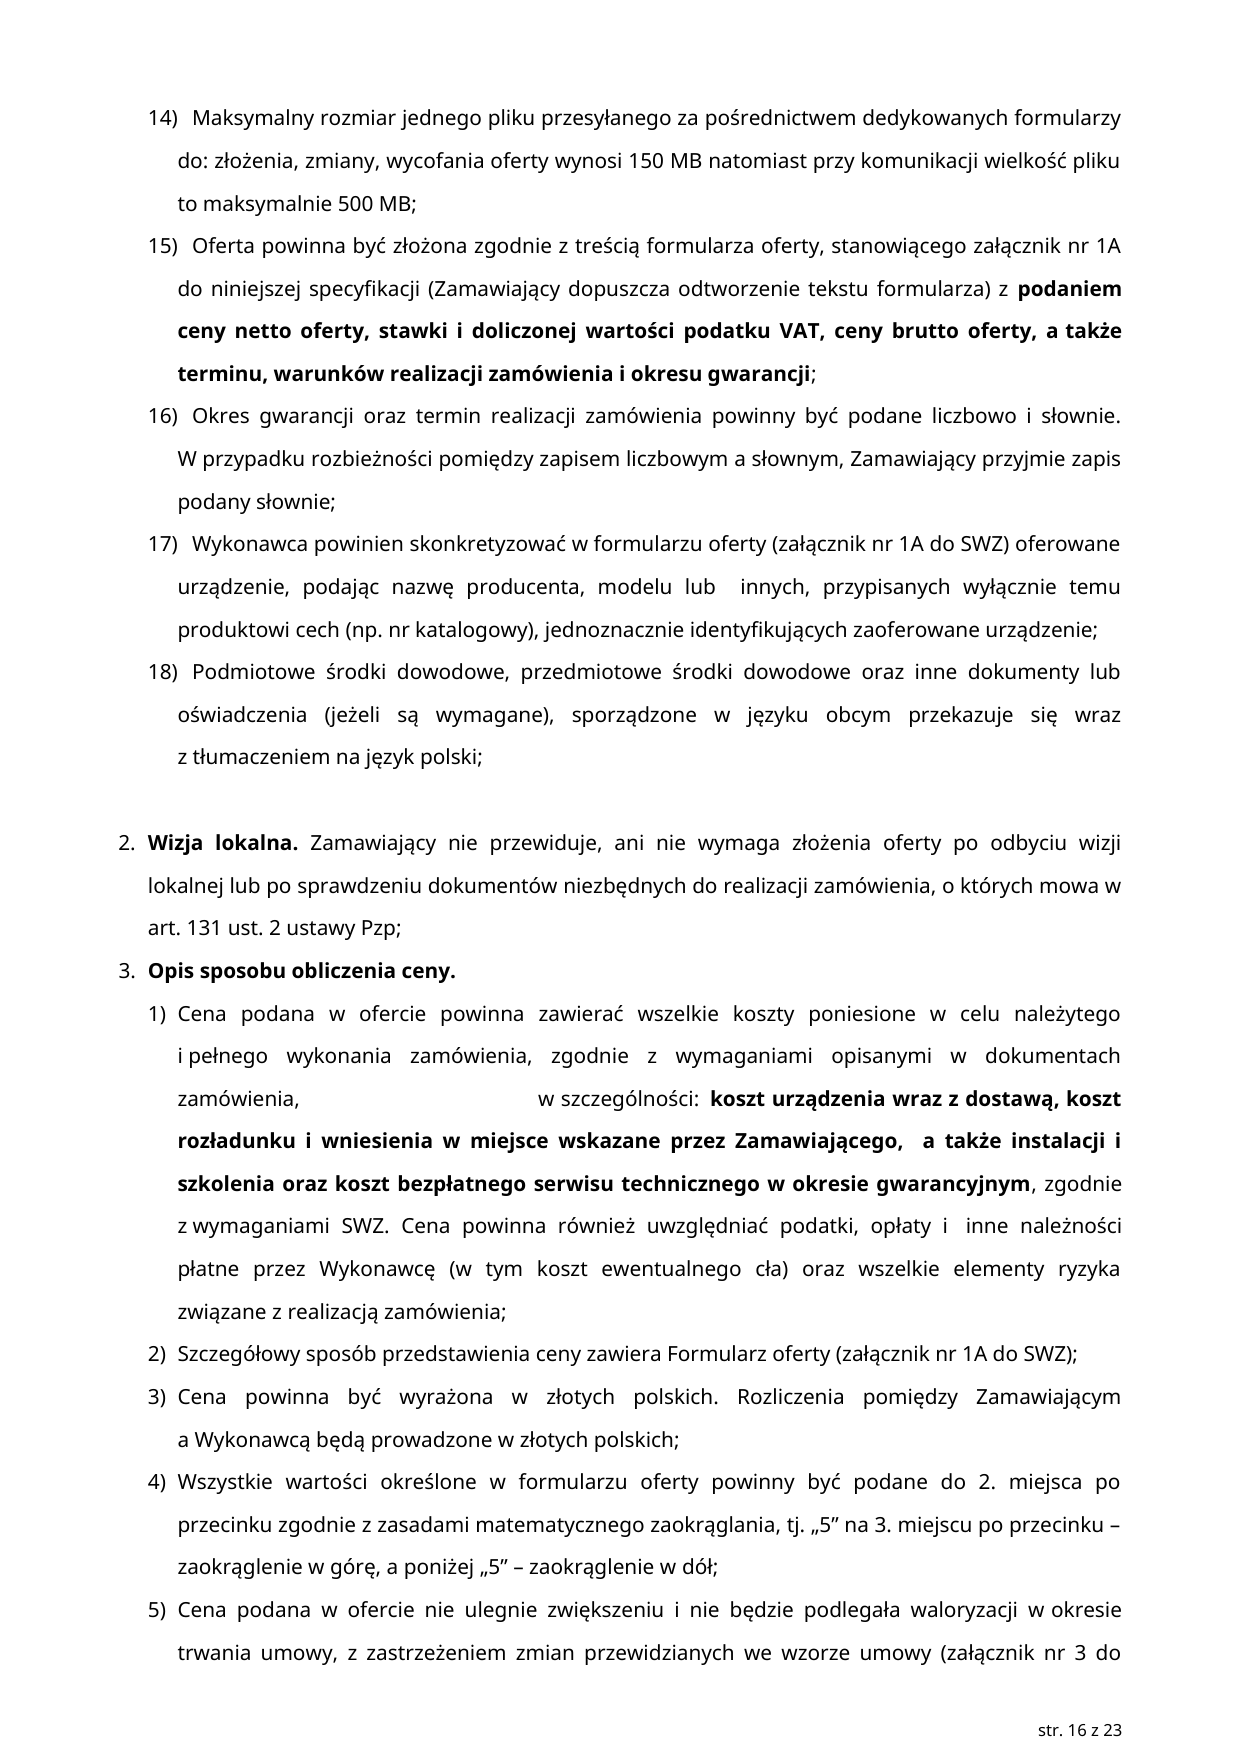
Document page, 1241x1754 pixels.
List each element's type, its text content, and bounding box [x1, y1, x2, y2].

subtitle Okres gwarancji oraz termin realizacji zamówienia powinny być podane liczbowo i słownie. W przypadku rozbieżności pomiędzy zapisem liczbowym a słownym, Zamawiający przyjmie zapis podany słownie; [148, 402, 1122, 515]
subtitle Wszystkie wartości określone w formularzu oferty powinny być podane do 2. miejsca po przecinku zgodnie z zasadami matematycznego zaokrąglania, tj. „5” na 3. miejscu po przecinku – zaokrąglenie w górę, a poniżej „5” – zaokrąglenie w dół; [148, 1467, 1122, 1581]
subtitle Wizja lokalna. Zamawiający nie przewiduje, ani nie wymaga złożenia oferty po odbyciu wizji lokalnej lub po sprawdzeniu dokumentów niezbędnych do realizacji zamówienia, o których mowa w art. 131 ust. 2 ustawy Pzp; [118, 828, 1122, 942]
subtitle Cena powinna być wyrażona w złotych polskich. Rozliczenia pomiędzy Zamawiającym a Wykonawcą będą prowadzone w złotych polskich; [148, 1382, 1122, 1453]
subtitle Podmiotowe środki dowodowe, przedmiotowe środki dowodowe oraz inne dokumenty lub oświadczenia (jeżeli są wymagane), sporządzone w języku obcym przekazuje się wraz z tłumaczeniem na język polski; [148, 657, 1122, 771]
list Wykonawca powinien skonkretyzować w formularzu oferty (załącznik nr 1A do SWZ) oferowane urządzenie, podając nazwę producenta, modelu lub innych, przypisanych wyłącznie temu produktowi cech (np. nr katalogowy), jednoznacznie identyfikujących zaoferowane urządzenie; [148, 529, 1122, 643]
subtitle Szczegółowy sposób przedstawienia ceny zawiera Formularz oferty (załącznik nr 1A do SWZ); [148, 1339, 1122, 1368]
subtitle Maksymalny rozmiar jednego pliku przesyłanego za pośrednictwem dedykowanych formularzy do: złożenia, zmiany, wycofania oferty wynosi 150 MB natomiast przy komunikacji wielkość pliku to maksymalnie 500 MB; [148, 103, 1122, 217]
subtitle Oferta powinna być złożona zgodnie z treścią formularza oferty, stanowiącego załącznik nr 1A do niniejszej specyfikacji (Zamawiający dopuszcza odtworzenie tekstu formularza) z podaniem ceny netto oferty, stawki i doliczonej wartości podatku VAT, ceny brutto oferty, a także terminu, warunków realizacji zamówienia i okresu gwarancji; [148, 231, 1122, 387]
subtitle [148, 1595, 1122, 1666]
subtitle Opis sposobu obliczenia ceny. [118, 956, 1122, 984]
subtitle Cena podana w ofercie powinna zawierać wszelkie koszty poniesione w celu należytego i pełnego wykonania zamówienia, zgodnie z wymaganiami opisanymi w dokumentach zamówienia, w szczególności: koszt urządzenia wraz z dostawą, koszt rozładunku i wniesienia w miejsce wskazane przez Zamawiającego, a także instalacji i szkolenia oraz koszt bezpłatnego serwisu technicznego w okresie gwarancyjnym, zgodnie z wymaganiami SWZ. Cena powinna również uwzględniać podatki, opłaty i inne należności płatne przez Wykonawcę (w tym koszt ewentualnego cła) oraz wszelkie elementy ryzyka związane z realizacją zamówienia; [148, 999, 1122, 1325]
